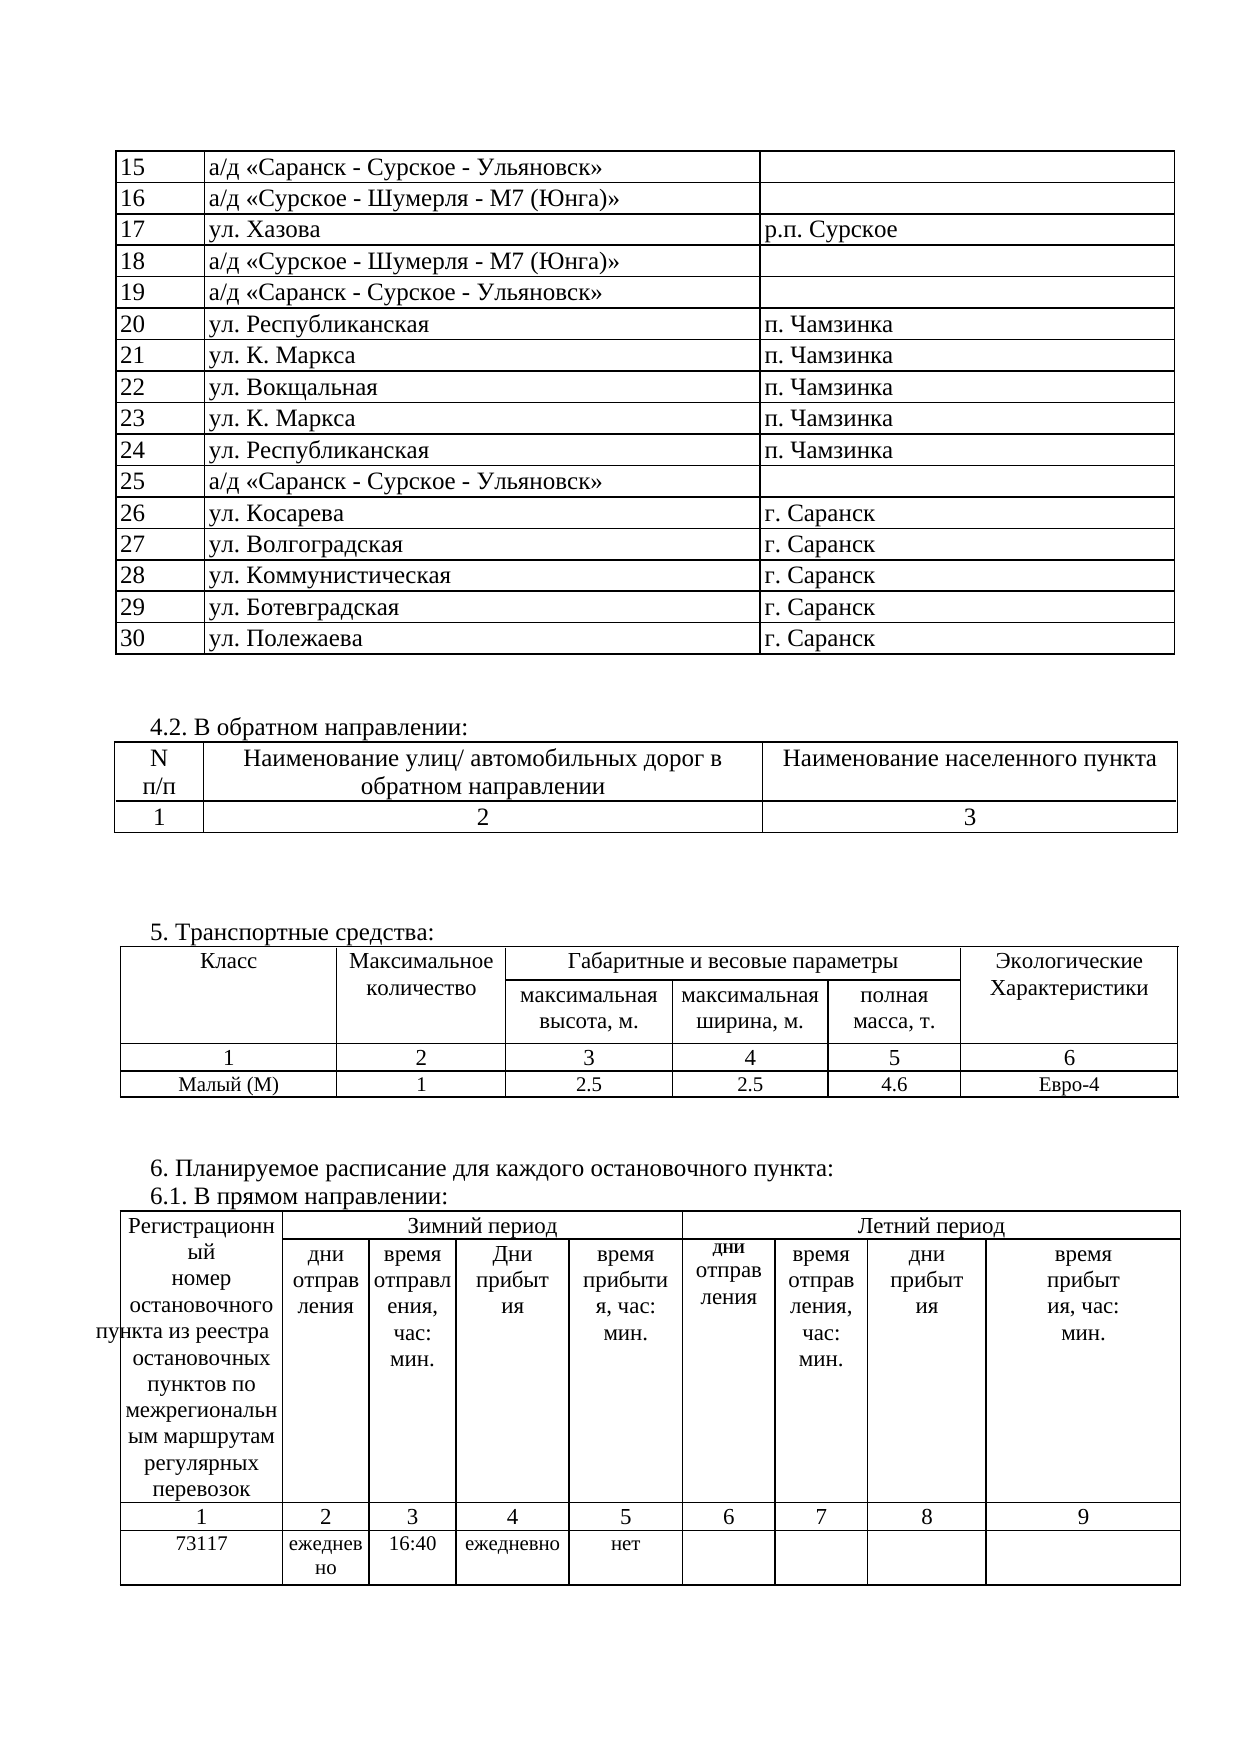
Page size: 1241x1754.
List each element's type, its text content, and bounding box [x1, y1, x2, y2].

table_cell максимальная ширина, м. [673, 981, 827, 1042]
table_cell 30 [117, 623, 204, 653]
table_cell 5 [829, 1044, 960, 1070]
table_cell Малый (М) [121, 1072, 336, 1096]
table_cell ул. Полежаева [205, 623, 759, 653]
table_cell 20 [117, 309, 204, 339]
text 6. Планируемое расписание для каждого остановочного пункта: [150, 1153, 1090, 1181]
table_cell г. Саранск [761, 561, 1174, 590]
table_cell 29 [117, 592, 204, 622]
table_cell ул. Хазова [205, 215, 759, 244]
table_cell а/д «Сурское - Шумерля - М7 (Юнга)» [205, 183, 759, 213]
table_cell 8 [868, 1503, 985, 1529]
table_cell 23 [117, 403, 204, 433]
table_cell 26 [117, 498, 204, 527]
table_cell 19 [117, 277, 204, 307]
table_header Класс [121, 947, 336, 1042]
table_cell 18 [117, 246, 204, 276]
table_cell ул. К. Маркса [205, 340, 759, 370]
table_cell Дни прибыт ия [457, 1240, 568, 1502]
table_cell [761, 183, 1174, 213]
table_cell 2 [204, 802, 762, 832]
table_cell 2.5 [506, 1072, 672, 1096]
table_cell 28 [117, 561, 204, 590]
table_cell максимальная высота, м. [506, 981, 672, 1042]
table_cell ул. Вокщальная [205, 372, 759, 402]
table_cell 16:40 [370, 1531, 455, 1584]
table_cell п. Чамзинка [761, 340, 1174, 370]
table_cell дни прибыт ия [868, 1240, 985, 1502]
table_cell 25 [117, 466, 204, 496]
table_header Экологические Характеристики [961, 947, 1177, 1042]
table_cell 4.6 [829, 1072, 960, 1096]
table_header Максимальное количество [337, 947, 505, 1042]
table_cell 1 [115, 801, 203, 832]
text 5. Транспортные средства: [150, 917, 1090, 946]
table_cell 9 [987, 1503, 1180, 1529]
table_cell п. Чамзинка [761, 309, 1174, 339]
table_cell п. Чамзинка [761, 372, 1174, 402]
table_cell ул. Республиканская [205, 309, 759, 339]
table_cell г. Саранск [761, 529, 1174, 559]
table_cell [761, 466, 1174, 496]
table_cell 1 [121, 1503, 282, 1529]
table_cell ДНИ отправ ления [683, 1240, 774, 1502]
table_cell ул. Ботевградская [205, 592, 759, 622]
table_cell [868, 1531, 985, 1584]
table_cell [761, 152, 1174, 181]
table_cell ежедневно [457, 1531, 568, 1584]
table_cell г. Саранск [761, 498, 1174, 527]
table_header Летний период [683, 1212, 1180, 1238]
table_cell [776, 1531, 867, 1584]
table_cell 24 [117, 435, 204, 464]
table_cell ул. Республиканская [205, 435, 759, 464]
table_cell ежедневно [283, 1531, 368, 1584]
table_cell дни отправ ления [283, 1240, 368, 1502]
table_cell ул. Коммунистическая [205, 561, 759, 590]
text 4.2. В обратном направлении: [150, 712, 1090, 741]
table_cell 4 [457, 1503, 568, 1529]
table_cell 3 [370, 1503, 455, 1529]
table_cell [683, 1531, 774, 1584]
table_cell 6 [683, 1503, 774, 1529]
table_cell 4 [673, 1044, 827, 1070]
table_cell ул. Волгоградская [205, 529, 759, 559]
table_cell р.п. Сурское [761, 215, 1174, 244]
table_cell 73117 [121, 1531, 282, 1584]
table_cell [761, 277, 1174, 307]
table_cell [761, 246, 1174, 276]
table_cell 2.5 [673, 1072, 827, 1096]
table_header Наименование улиц/ автомобильных дорог в обратном направлении [204, 743, 762, 800]
table_cell п. Чамзинка [761, 403, 1174, 433]
table_cell а/д «Сурское - Шумерля - М7 (Юнга)» [205, 246, 759, 276]
text 6.1. В прямом направлении: [150, 1181, 1090, 1210]
table_header Зимний период [283, 1212, 682, 1238]
table_cell полная масса, т. [829, 981, 960, 1042]
table_header N п/п [115, 743, 203, 800]
table_cell 15 [117, 152, 204, 181]
table_cell [987, 1531, 1180, 1584]
table_cell время отправл ения, час: мин. [370, 1240, 455, 1502]
table_cell 1 [121, 1044, 336, 1070]
table_cell 2 [337, 1044, 505, 1070]
table_cell 17 [117, 215, 204, 244]
table_cell ул. К. Маркса [205, 403, 759, 433]
table_cell Евро-4 [961, 1072, 1177, 1096]
table_cell 1 [337, 1072, 505, 1096]
table_cell 3 [763, 800, 1177, 832]
table_cell 16 [117, 183, 204, 213]
table_cell 3 [506, 1044, 672, 1070]
table_cell 21 [117, 340, 204, 370]
table_cell 27 [117, 529, 204, 559]
table_cell время отправ ления, час: мин. [776, 1240, 867, 1502]
table_cell нет [570, 1531, 682, 1584]
table_cell 5 [570, 1503, 682, 1529]
table_cell 7 [776, 1503, 867, 1529]
table_cell ул. Косарева [205, 498, 759, 527]
table_cell п. Чамзинка [761, 435, 1174, 464]
table_cell г. Саранск [761, 592, 1174, 622]
table_cell 2 [283, 1503, 368, 1529]
table_header Габаритные и весовые параметры [506, 947, 960, 979]
table_cell время прибыти я, час: мин. [570, 1240, 682, 1502]
table_cell г. Саранск [761, 623, 1174, 653]
table_cell а/д «Саранск - Сурское - Ульяновск» [205, 152, 759, 181]
table_cell а/д «Саранск - Сурское - Ульяновск» [205, 466, 759, 496]
table_cell 22 [117, 372, 204, 402]
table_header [121, 1212, 282, 1502]
table_cell 6 [961, 1044, 1177, 1070]
table_cell а/д «Саранск - Сурское - Ульяновск» [205, 277, 759, 307]
table_header Наименование населенного пункта [763, 743, 1177, 800]
table_cell время прибыт ия, час: мин. [987, 1240, 1180, 1502]
